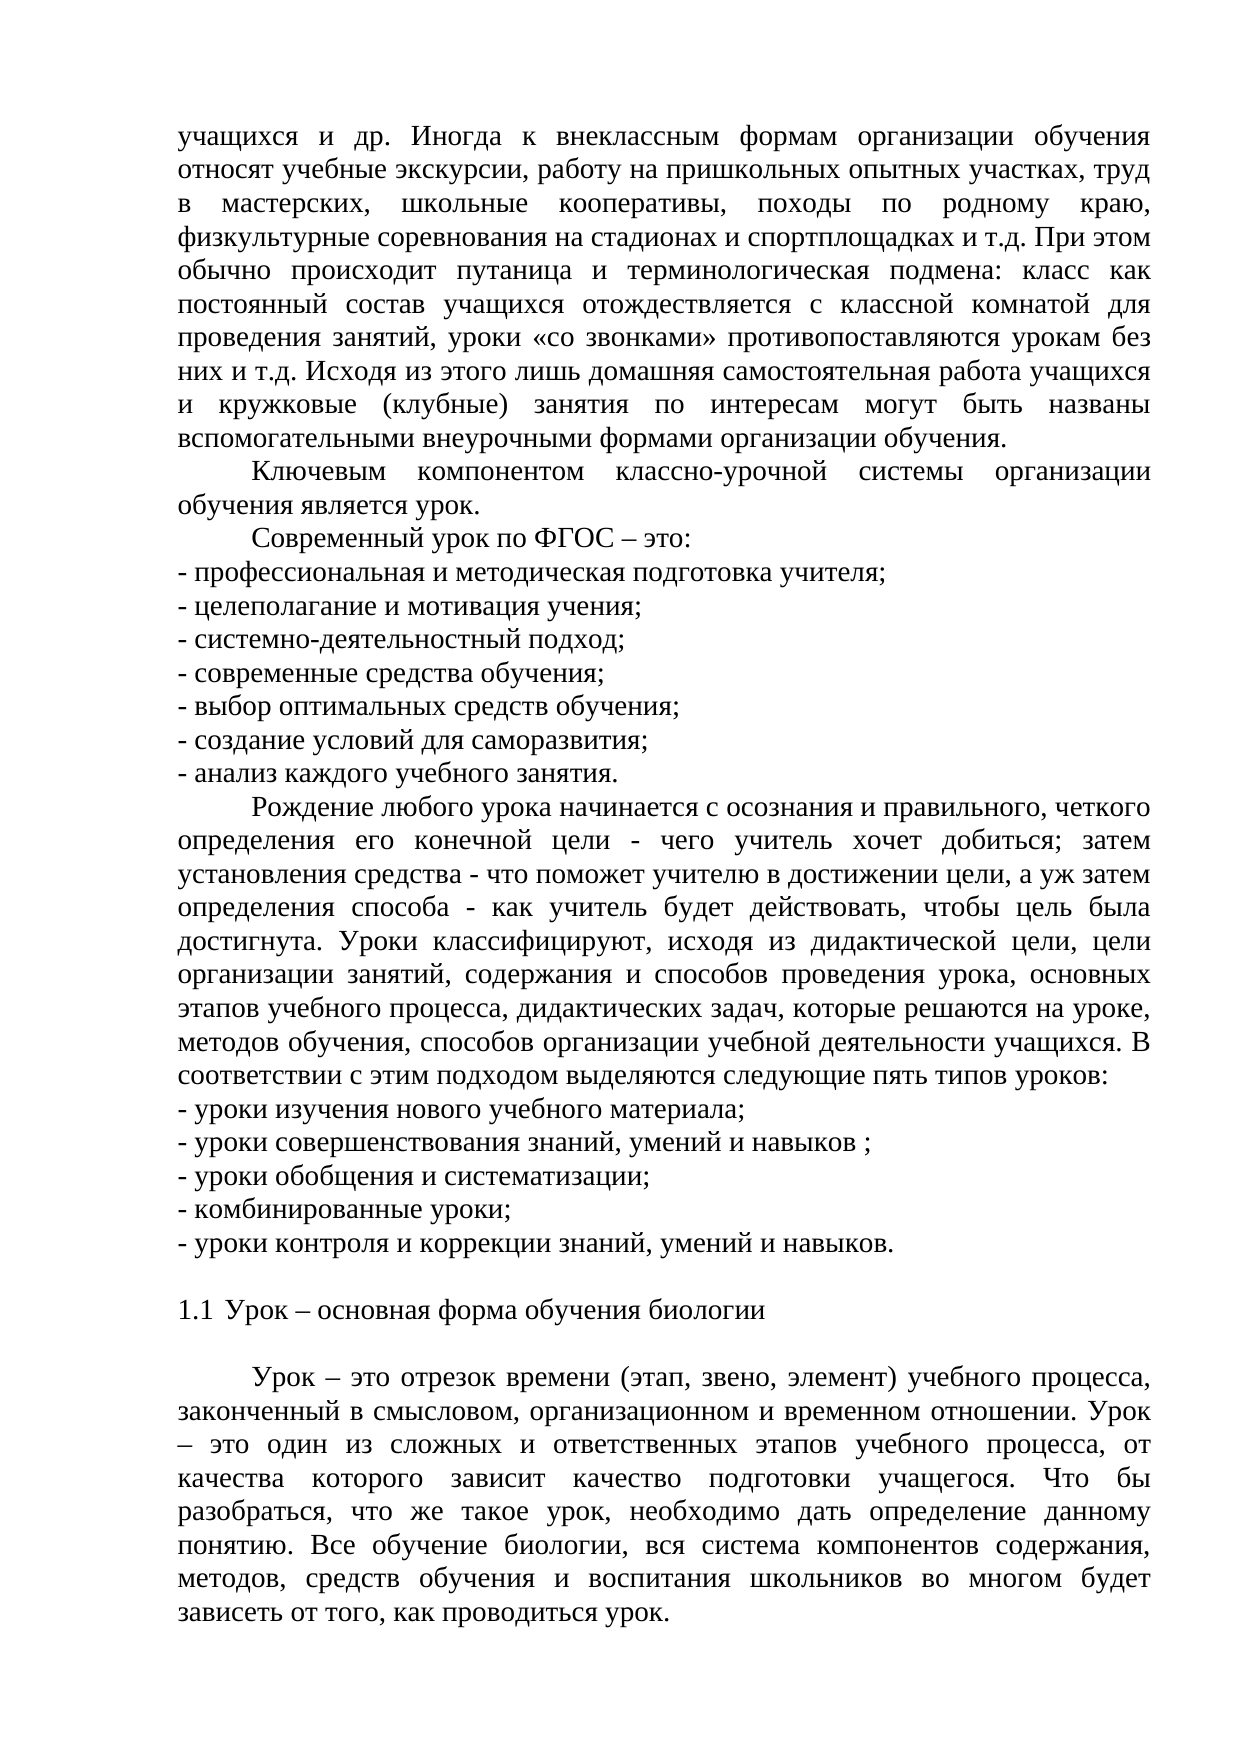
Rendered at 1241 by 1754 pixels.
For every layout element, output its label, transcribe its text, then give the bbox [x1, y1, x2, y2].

text - уроки совершенствования знаний, умений и навыков ; [177, 1124, 1152, 1158]
text - выбор оптимальных средств обучения; [177, 688, 1152, 722]
text Рождение любого урока начинается с осознания и правильного, четкого определения его конечной цели - чего учитель хочет добиться; затем установления средства - что поможет учителю в достижении цели, а уж затем определения способа - как учитель будет действовать, чтобы цель была достигнута. Уроки классифицируют, исходя из дидактической цели, цели организации занятий, содержания и способов проведения урока, основных этапов учебного процесса, дидактических задач, которые решаются на уроке, методов обучения, способов организации учебной деятельности учащихся. В соответствии с этим подходом выделяются следующие пять типов уроков: [177, 789, 1152, 1091]
text Урок – это отрезок времени (этап, звено, элемент) учебного процесса, законченный в смысловом, организационном и временном отношении. Урок – это один из сложных и ответственных этапов учебного процесса, от качества которого зависит качество подготовки учащегося. Что бы разобраться, что же такое урок, необходимо дать определение данному понятию. Все обучение биологии, вся система компонентов содержания, методов, средств обучения и воспитания школьников во многом будет зависеть от того, как проводиться урок. [177, 1359, 1152, 1627]
text - комбинированные уроки; [177, 1191, 1152, 1225]
text - системно-деятельностный подход; [177, 621, 1152, 655]
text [177, 118, 1152, 453]
text - уроки изучения нового учебного материала; [177, 1091, 1152, 1124]
list Урок – основная форма обучения биологии [177, 1292, 1152, 1326]
text - анализ каждого учебного занятия. [177, 755, 1152, 789]
text - профессиональная и методическая подготовка учителя; [177, 554, 1152, 588]
text Современный урок по ФГОС – это: [177, 521, 1152, 554]
text - уроки контроля и коррекции знаний, умений и навыков. [177, 1225, 1152, 1258]
text - современные средства обучения; [177, 655, 1152, 688]
text - создание условий для саморазвития; [177, 722, 1152, 755]
text - целеполагание и мотивация учения; [177, 588, 1152, 621]
text Ключевым компонентом классно-урочной системы организации обучения является урок. [177, 453, 1152, 521]
text - уроки обобщения и систематизации; [177, 1158, 1152, 1191]
